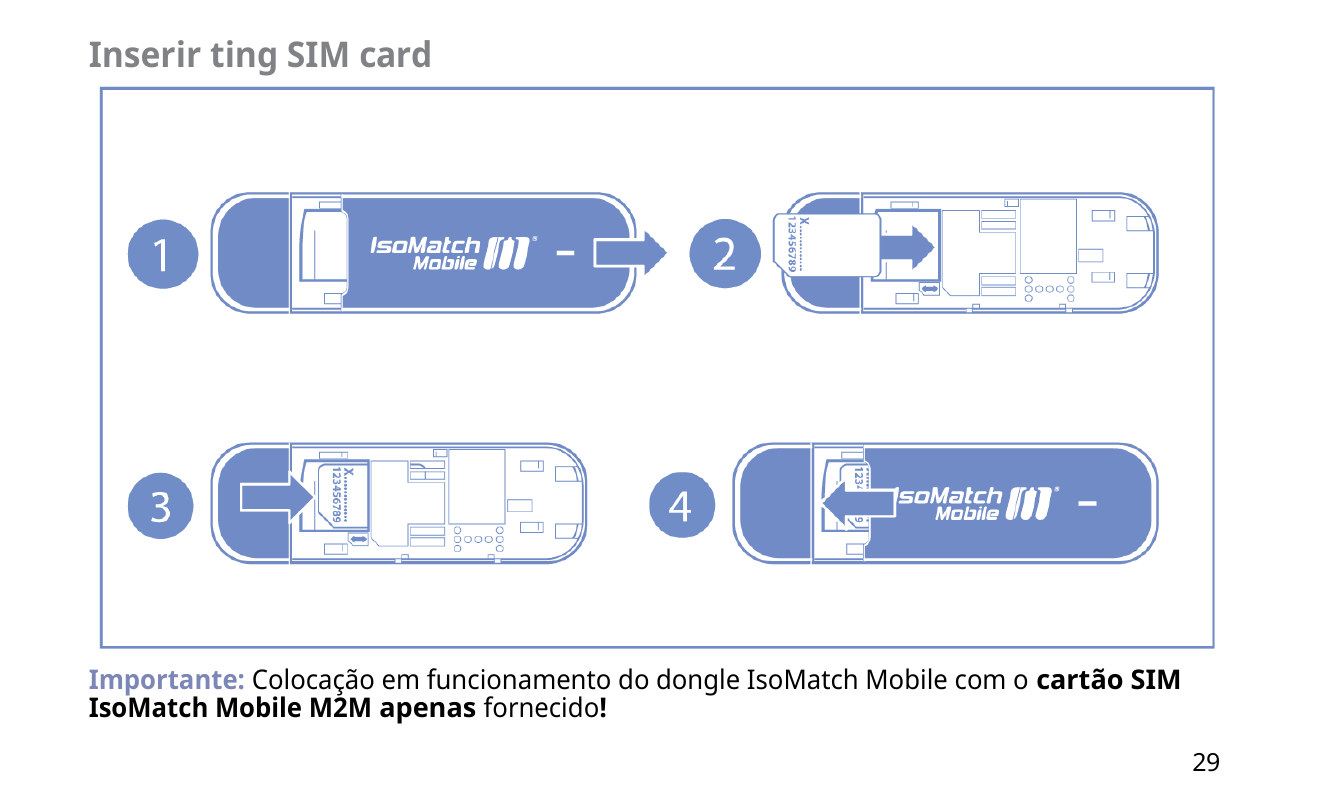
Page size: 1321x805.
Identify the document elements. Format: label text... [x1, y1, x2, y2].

subtitle Inserir ting SIM card [88, 29, 1258, 78]
picture [99, 86, 1215, 649]
